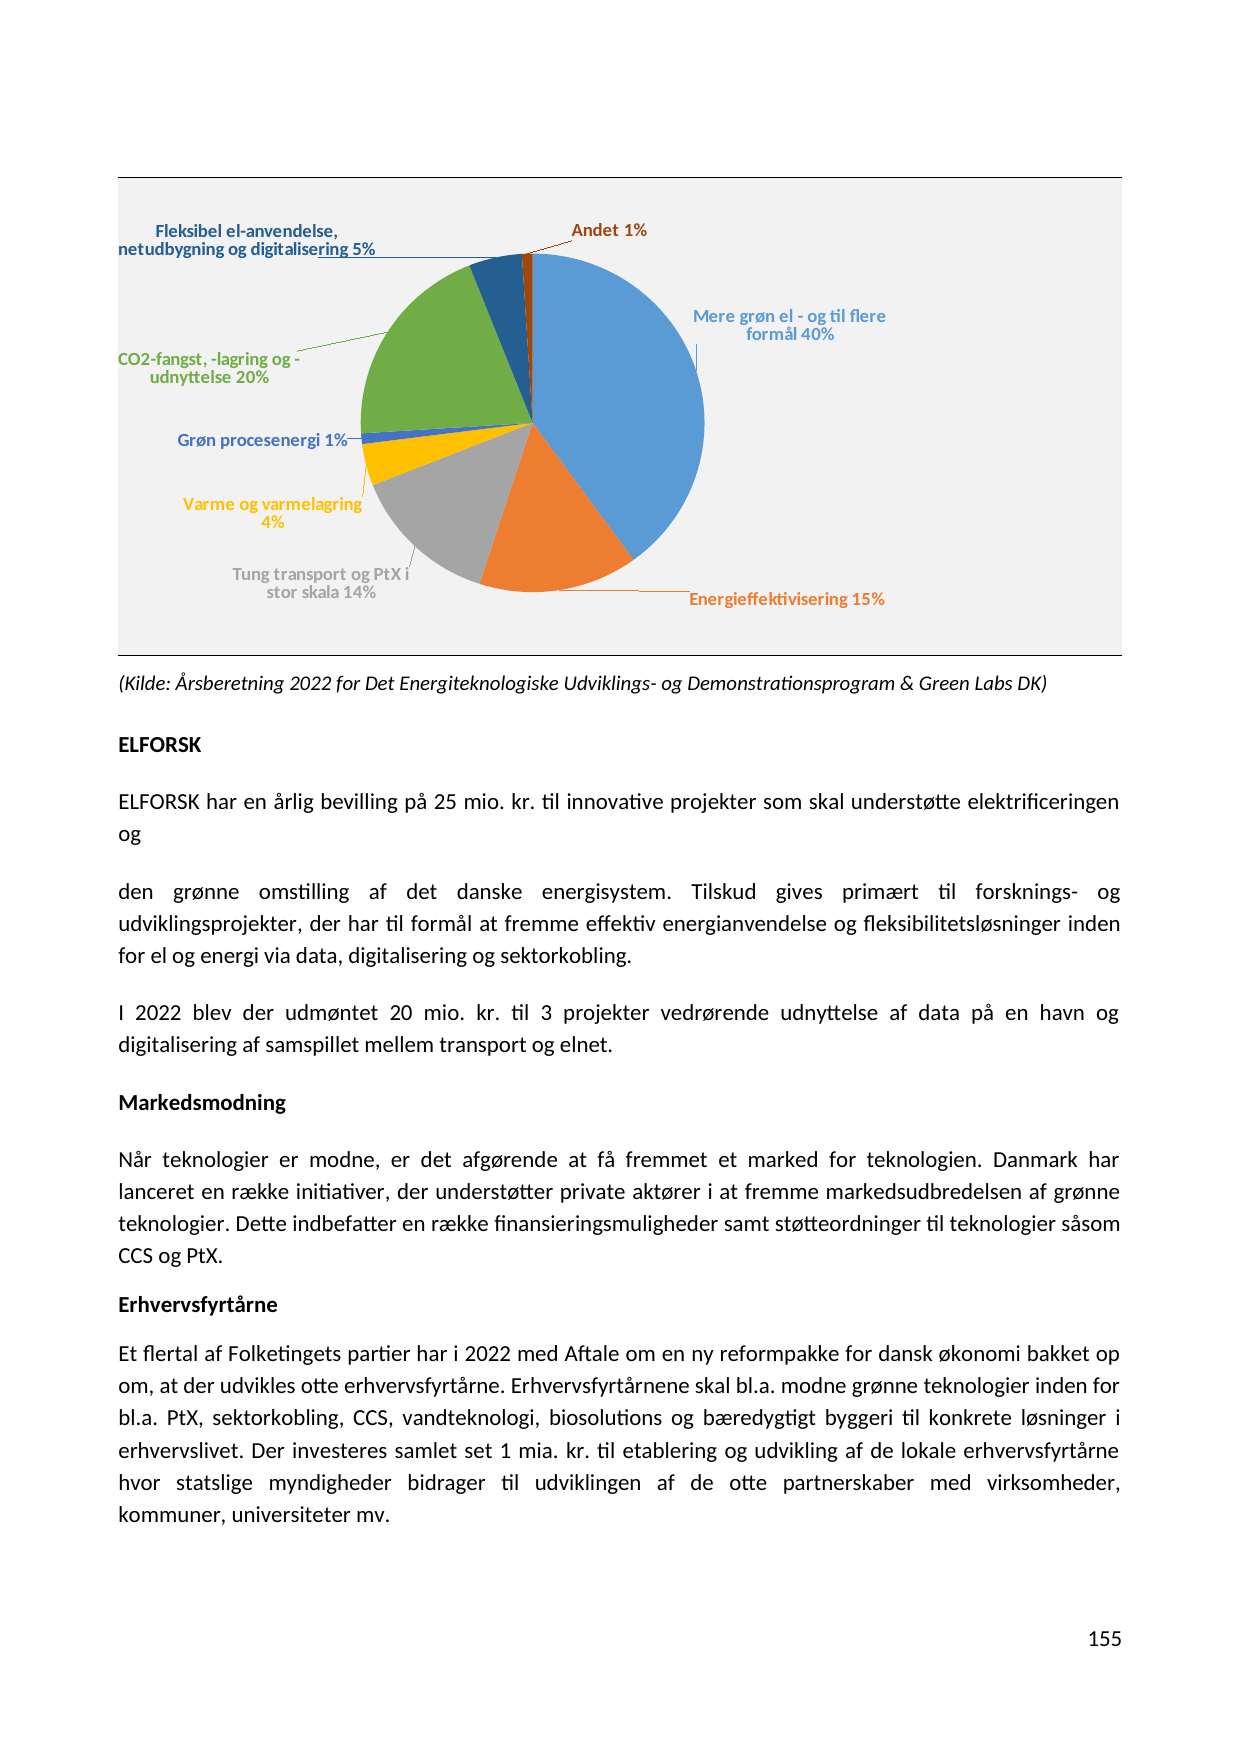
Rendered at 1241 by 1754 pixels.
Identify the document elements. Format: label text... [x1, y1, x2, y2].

text Markedsmodning [118, 1088, 1122, 1116]
text Når teknologier er modne, er det afgørende at få fremmet et marked for teknologien. Danmark har lanceret en række initiativer, der understøtter private aktører i at fremme markedsudbredelsen af grønne teknologier. Dette indbefatter en række finansieringsmuligheder samt støtteordninger til teknologier såsom CCS og PtX. [118, 1145, 1122, 1269]
text Erhvervsfyrtårne [118, 1290, 1122, 1318]
text ELFORSK [118, 730, 1122, 758]
text den grønne omstilling af det danske energisystem. Tilskud gives primært til forsknings- og udviklingsprojekter, der har til formål at fremme effektiv energianvendelse og fleksibilitetsløsninger inden for el og energi via data, digitalisering og sektorkobling. [118, 877, 1122, 969]
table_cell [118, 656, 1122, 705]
text ELFORSK har en årlig bevilling på 25 mio. kr. til innovative projekter som skal understøtte elektrificeringen og [118, 787, 1122, 848]
text Et flertal af Folketingets partier har i 2022 med Aftale om en ny reformpakke for dansk økonomi bakket op om, at der udvikles otte erhvervsfyrtårne. Erhvervsfyrtårnene skal bl.a. modne grønne teknologier inden for bl.a. PtX, sektorkobling, CCS, vandteknologi, biosolutions og bæredygtigt byggeri til konkrete løsninger i erhvervslivet. Der investeres samlet set 1 mia. kr. til etablering og udvikling af de lokale erhvervsfyrtårne hvor statslige myndigheder bidrager til udviklingen af de otte partnerskaber med virksomheder, kommuner, universiteter mv. [118, 1339, 1122, 1528]
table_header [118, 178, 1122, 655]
text I 2022 blev der udmøntet 20 mio. kr. til 3 projekter vedrørende udnyttelse af data på en havn og digitalisering af samspillet mellem transport og elnet. [118, 998, 1122, 1058]
